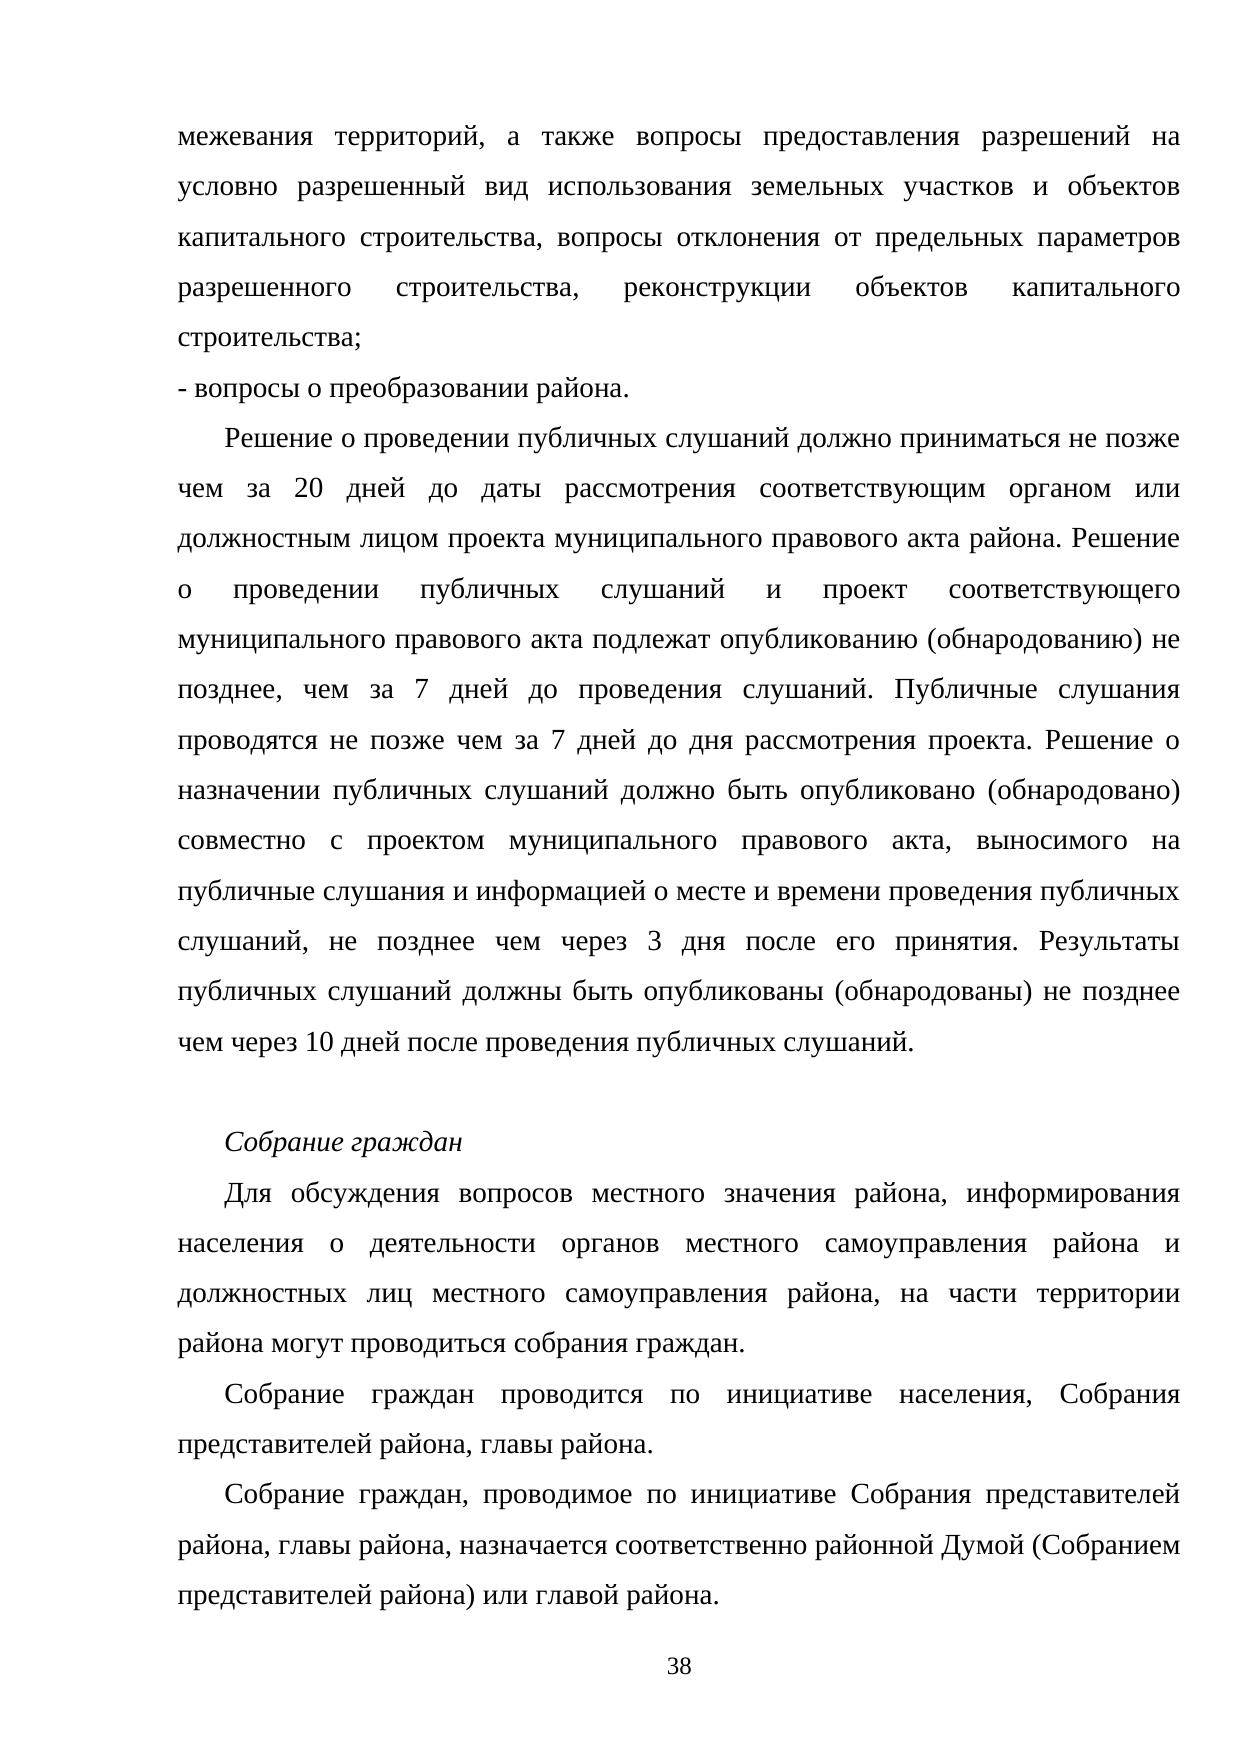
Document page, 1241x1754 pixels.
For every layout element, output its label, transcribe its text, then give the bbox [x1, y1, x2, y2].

list Решение о проведении публичных слушаний должно приниматься не позже чем за 20 дней до даты рассмотрения соответствующим органом или должностным лицом проекта муниципального правового акта района. Решение о проведении публичных слушаний и проект соответствующего муниципального правового акта подлежат опубликованию (обнародованию) не позднее, чем за 7 дней до проведения слушаний. Публичные слушания проводятся не позже чем за 7 дней до дня рассмотрения проекта. Решение о назначении публичных слушаний должно быть опубликовано (обнародовано) совместно с проектом муниципального правового акта, выносимого на публичные слушания и информацией о месте и времени проведения публичных слушаний, не позднее чем через 3 дня после его принятия. Результаты публичных слушаний должны быть опубликованы (обнародованы) не позднее чем через 10 дней после проведения публичных слушаний. [177, 420, 1181, 1057]
text Собрание граждан проводится по инициативе населения, Собрания представителей района, главы района. [177, 1376, 1181, 1460]
subtitle Собрание граждан [177, 1124, 1181, 1158]
text Для обсуждения вопросов местного значения района, информирования населения о деятельности органов местного самоуправления района и должностных лиц местного самоуправления района, на части территории района могут проводиться собрания граждан. [177, 1175, 1181, 1359]
text Собрание граждан, проводимое по инициативе Собрания представителей района, главы района, назначается соответственно районной Думой (Собранием представителей района) или главой района. [177, 1477, 1181, 1611]
text - вопросы о преобразовании района. [118, 370, 1181, 403]
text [177, 118, 1181, 353]
